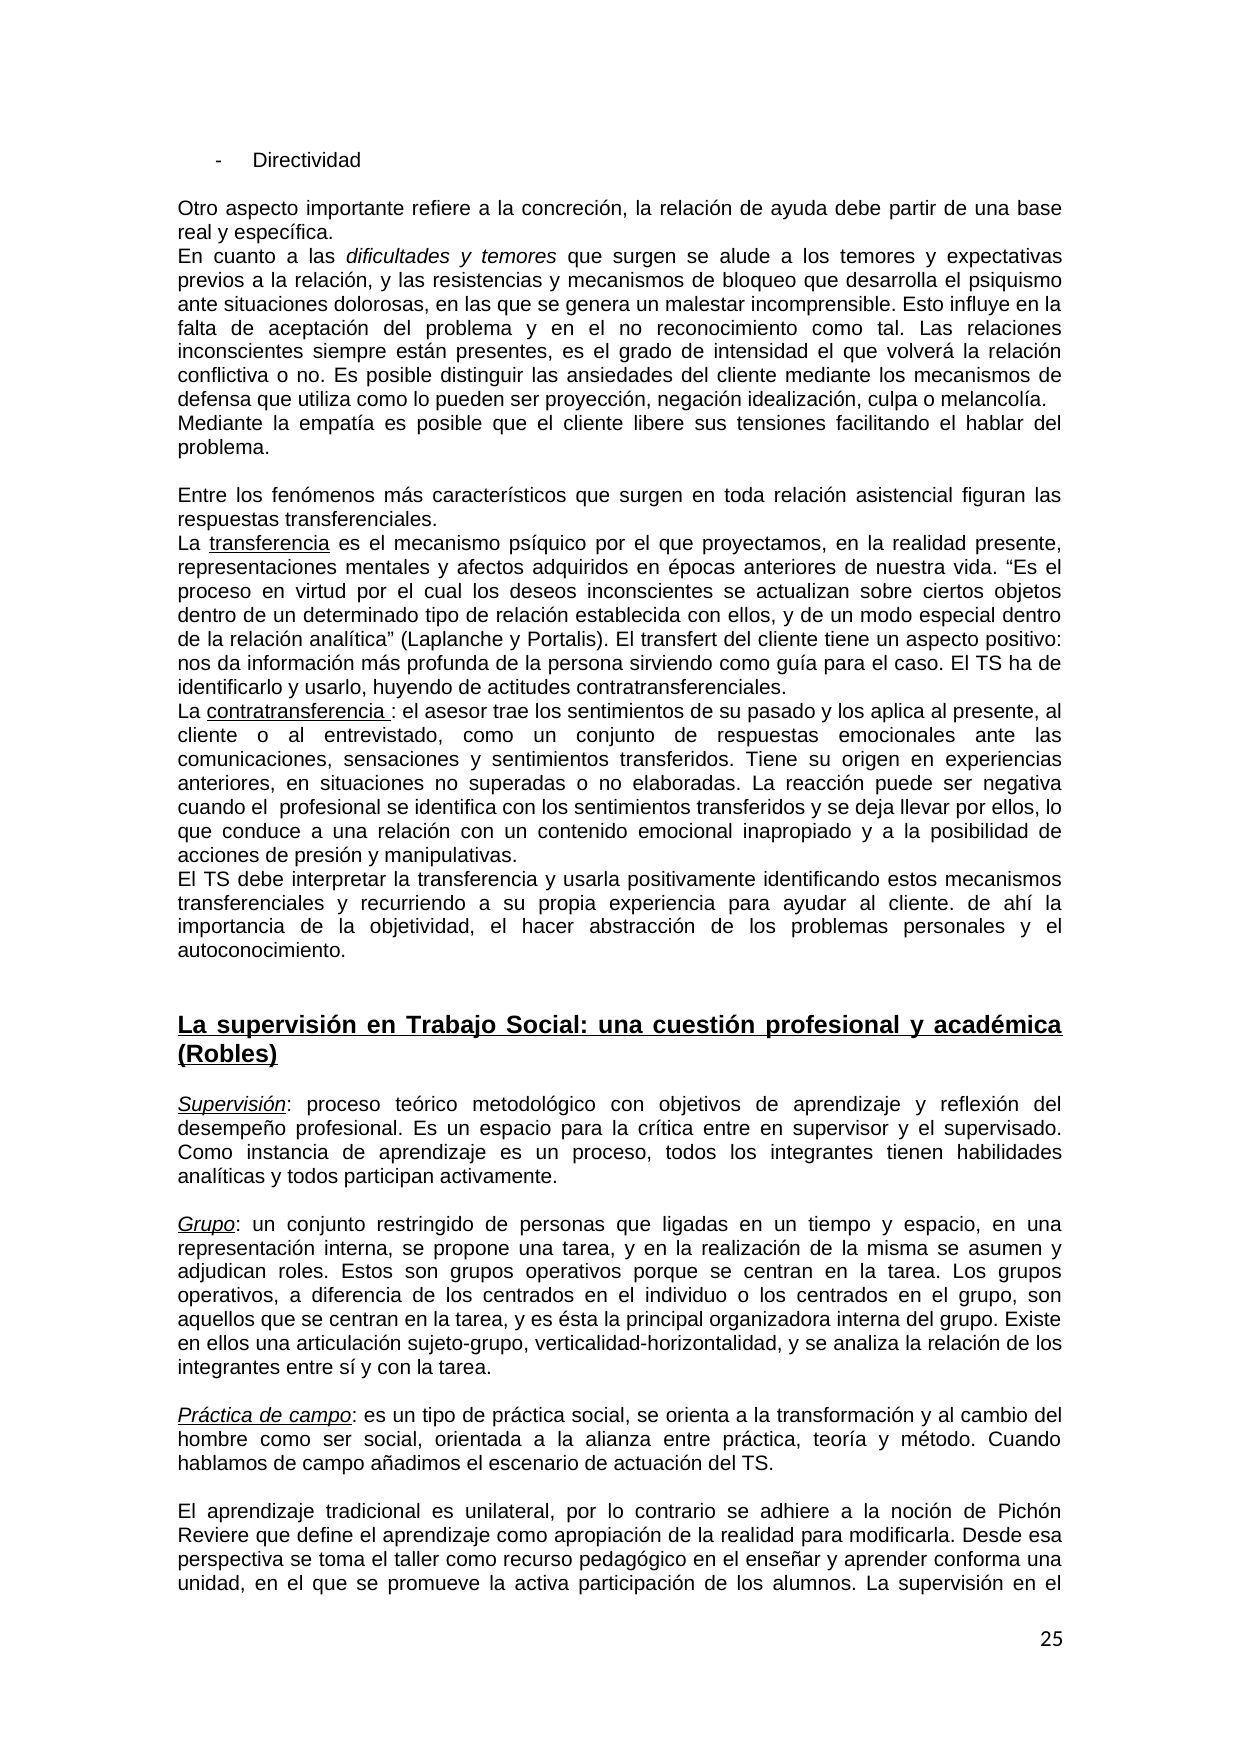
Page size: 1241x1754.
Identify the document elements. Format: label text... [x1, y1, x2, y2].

text Mediante la empatía es posible que el cliente libere sus tensiones facilitando el hablar del problema. [177, 411, 1063, 459]
text La supervisión en Trabajo Social: una cuestión profesional y académica (Robles) [177, 1010, 1063, 1035]
text La supervisión en Trabajo Social: una cuestión profesional y académica (Robles) [177, 1036, 1063, 1068]
text Otro aspecto importante refiere a la concreción, la relación de ayuda debe partir de una base real y específica. [177, 196, 1063, 243]
text Grupo: un conjunto restringido de personas que ligadas en un tiempo y espacio, en una representación interna, se propone una tarea, y en la realización de la misma se asumen y adjudican roles. Estos son grupos operativos porque se centran en la tarea. Los grupos operativos, a diferencia de los centrados en el individuo o los centrados en el grupo, son aquellos que se centran en la tarea, y es ésta la principal organizadora interna del grupo. Existe en ellos una articulación sujeto-grupo, verticalidad-horizontalidad, y se analiza la relación de los integrantes entre sí y con la tarea. [177, 1211, 1063, 1379]
text Práctica de campo: es un tipo de práctica social, se orienta a la transformación y al cambio del hombre como ser social, orientada a la alianza entre práctica, teoría y método. Cuando hablamos de campo añadimos el escenario de actuación del TS. [177, 1403, 1063, 1475]
text La transferencia es el mecanismo psíquico por el que proyectamos, en la realidad presente, representaciones mentales y afectos adquiridos en épocas anteriores de nuestra vida. “Es el proceso en virtud por el cual los deseos inconscientes se actualizan sobre ciertos objetos dentro de un determinado tipo de relación establecida con ellos, y de un modo especial dentro de la relación analítica” (Laplanche y Portalis). El transfert del cliente tiene un aspecto positivo: nos da información más profunda de la persona sirviendo como guía para el caso. El TS ha de identificarlo y usarlo, huyendo de actitudes contratransferenciales. [177, 531, 1063, 699]
list Directividad [215, 148, 1063, 172]
text El TS debe interpretar la transferencia y usarla positivamente identificando estos mecanismos transferenciales y recurriendo a su propia experiencia para ayudar al cliente. de ahí la importancia de la objetividad, el hacer abstracción de los problemas personales y el autoconocimiento. [177, 866, 1063, 962]
text La contratransferencia : el asesor trae los sentimientos de su pasado y los aplica al presente, al cliente o al entrevistado, como un conjunto de respuestas emocionales ante las comunicaciones, sensaciones y sentimientos transferidos. Tiene su origen en experiencias anteriores, en situaciones no superadas o no elaboradas. La reacción puede ser negativa cuando el profesional se identifica con los sentimientos transferidos y se deja llevar por ellos, lo que conduce a una relación con un contenido emocional inapropiado y a la posibilidad de acciones de presión y manipulativas. [177, 699, 1063, 866]
text En cuanto a las dificultades y temores que surgen se alude a los temores y expectativas previos a la relación, y las resistencias y mecanismos de bloqueo que desarrolla el psiquismo ante situaciones dolorosas, en las que se genera un malestar incomprensible. Esto influye en la falta de aceptación del problema y en el no reconocimiento como tal. Las relaciones inconscientes siempre están presentes, es el grado de intensidad el que volverá la relación conflictiva o no. Es posible distinguir las ansiedades del cliente mediante los mecanismos de defensa que utiliza como lo pueden ser proyección, negación idealización, culpa o melancolía. [177, 243, 1063, 411]
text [177, 1499, 1063, 1595]
text Supervisión: proceso teórico metodológico con objetivos de aprendizaje y reflexión del desempeño profesional. Es un espacio para la crítica entre en supervisor y el supervisado. Como instancia de aprendizaje es un proceso, todos los integrantes tienen habilidades analíticas y todos participan activamente. [177, 1092, 1063, 1187]
text Entre los fenómenos más característicos que surgen en toda relación asistencial figuran las respuestas transferenciales. [177, 483, 1063, 531]
